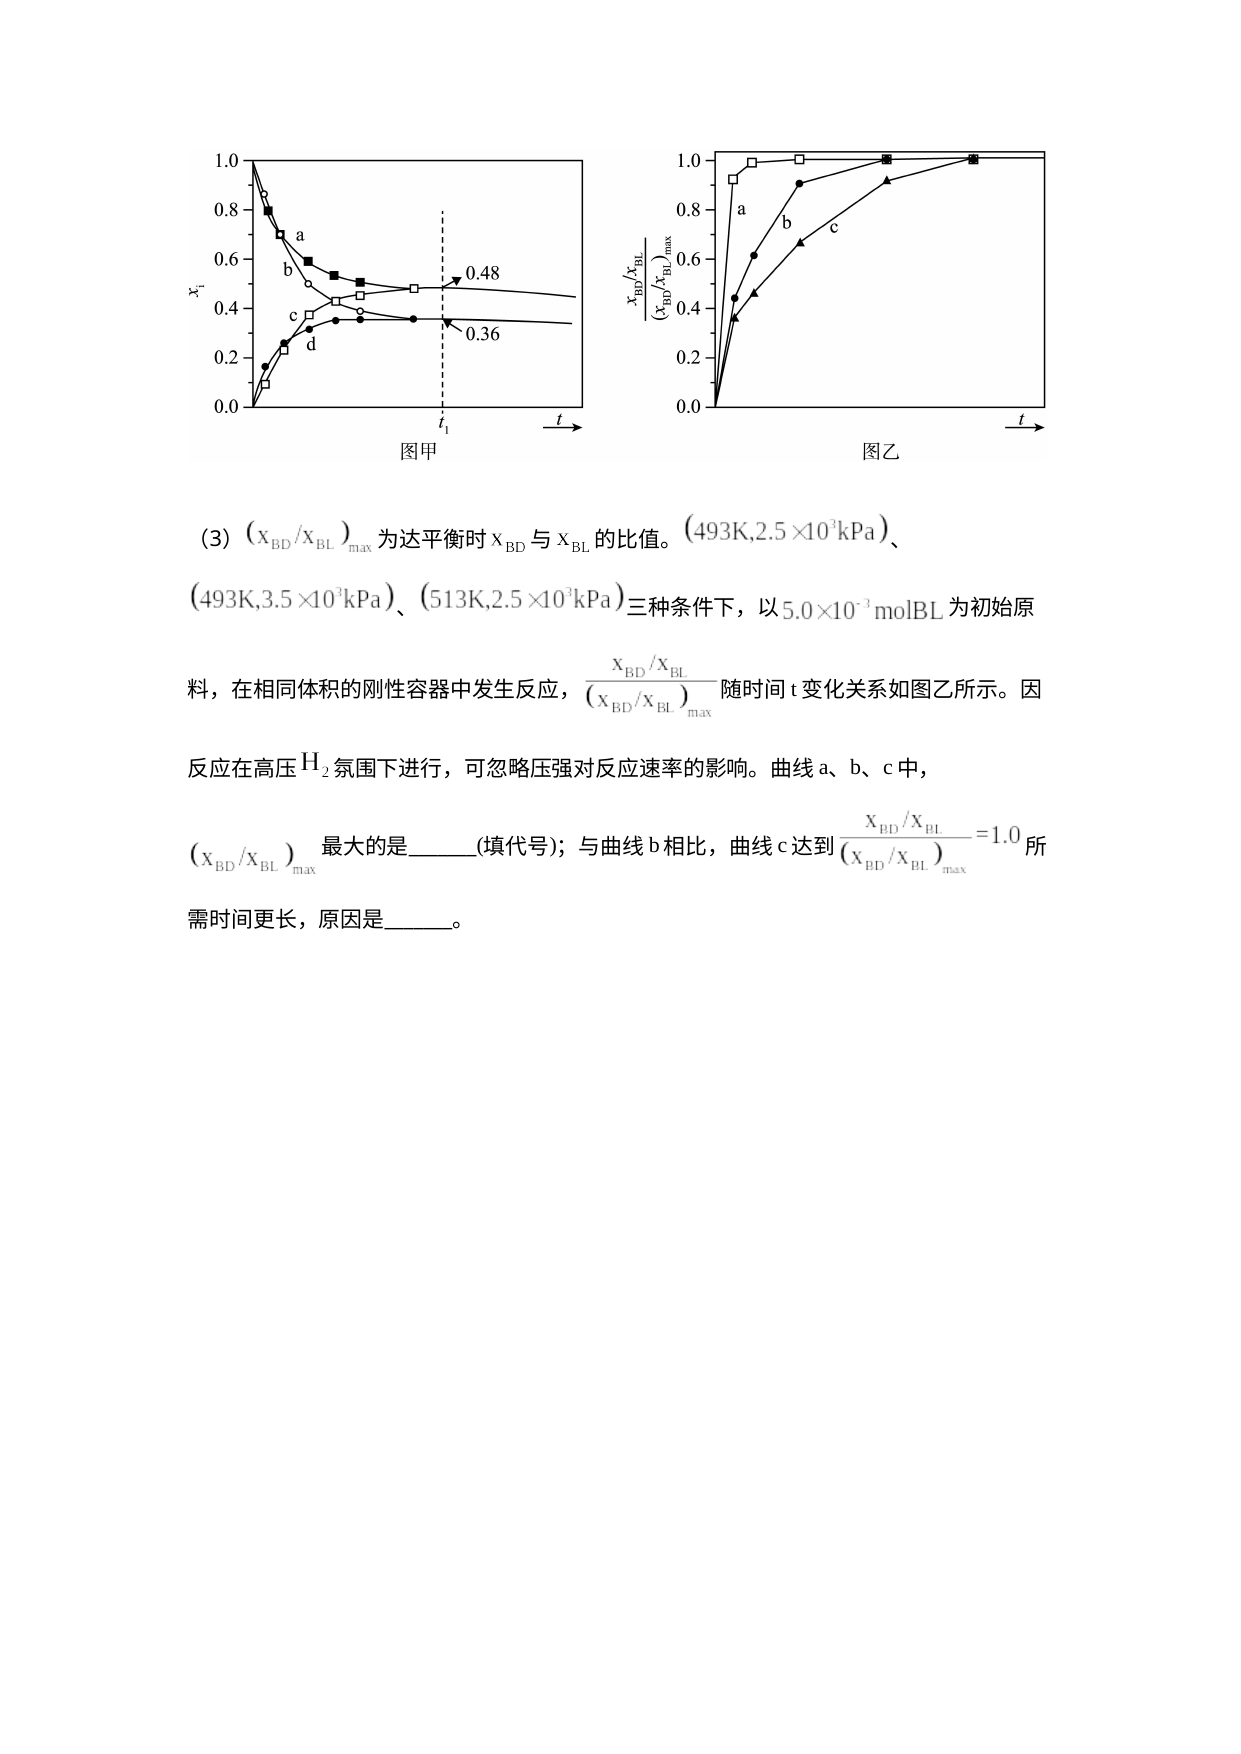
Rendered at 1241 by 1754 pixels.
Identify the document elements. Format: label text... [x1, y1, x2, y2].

picture [187, 150, 1047, 462]
text （3）为达平衡时与的比值。、、三种条件下，以为初始原料，在相同体积的刚性容器中发生反应，随时间t变化关系如图乙所示。因反应在高压氛围下进行，可忽略压强对反应速率的影响。曲线a、b、c中，最大的是_______(填代号)；与曲线b相比，曲线c达到所需时间更长，原因是_______。 [187, 512, 1053, 971]
